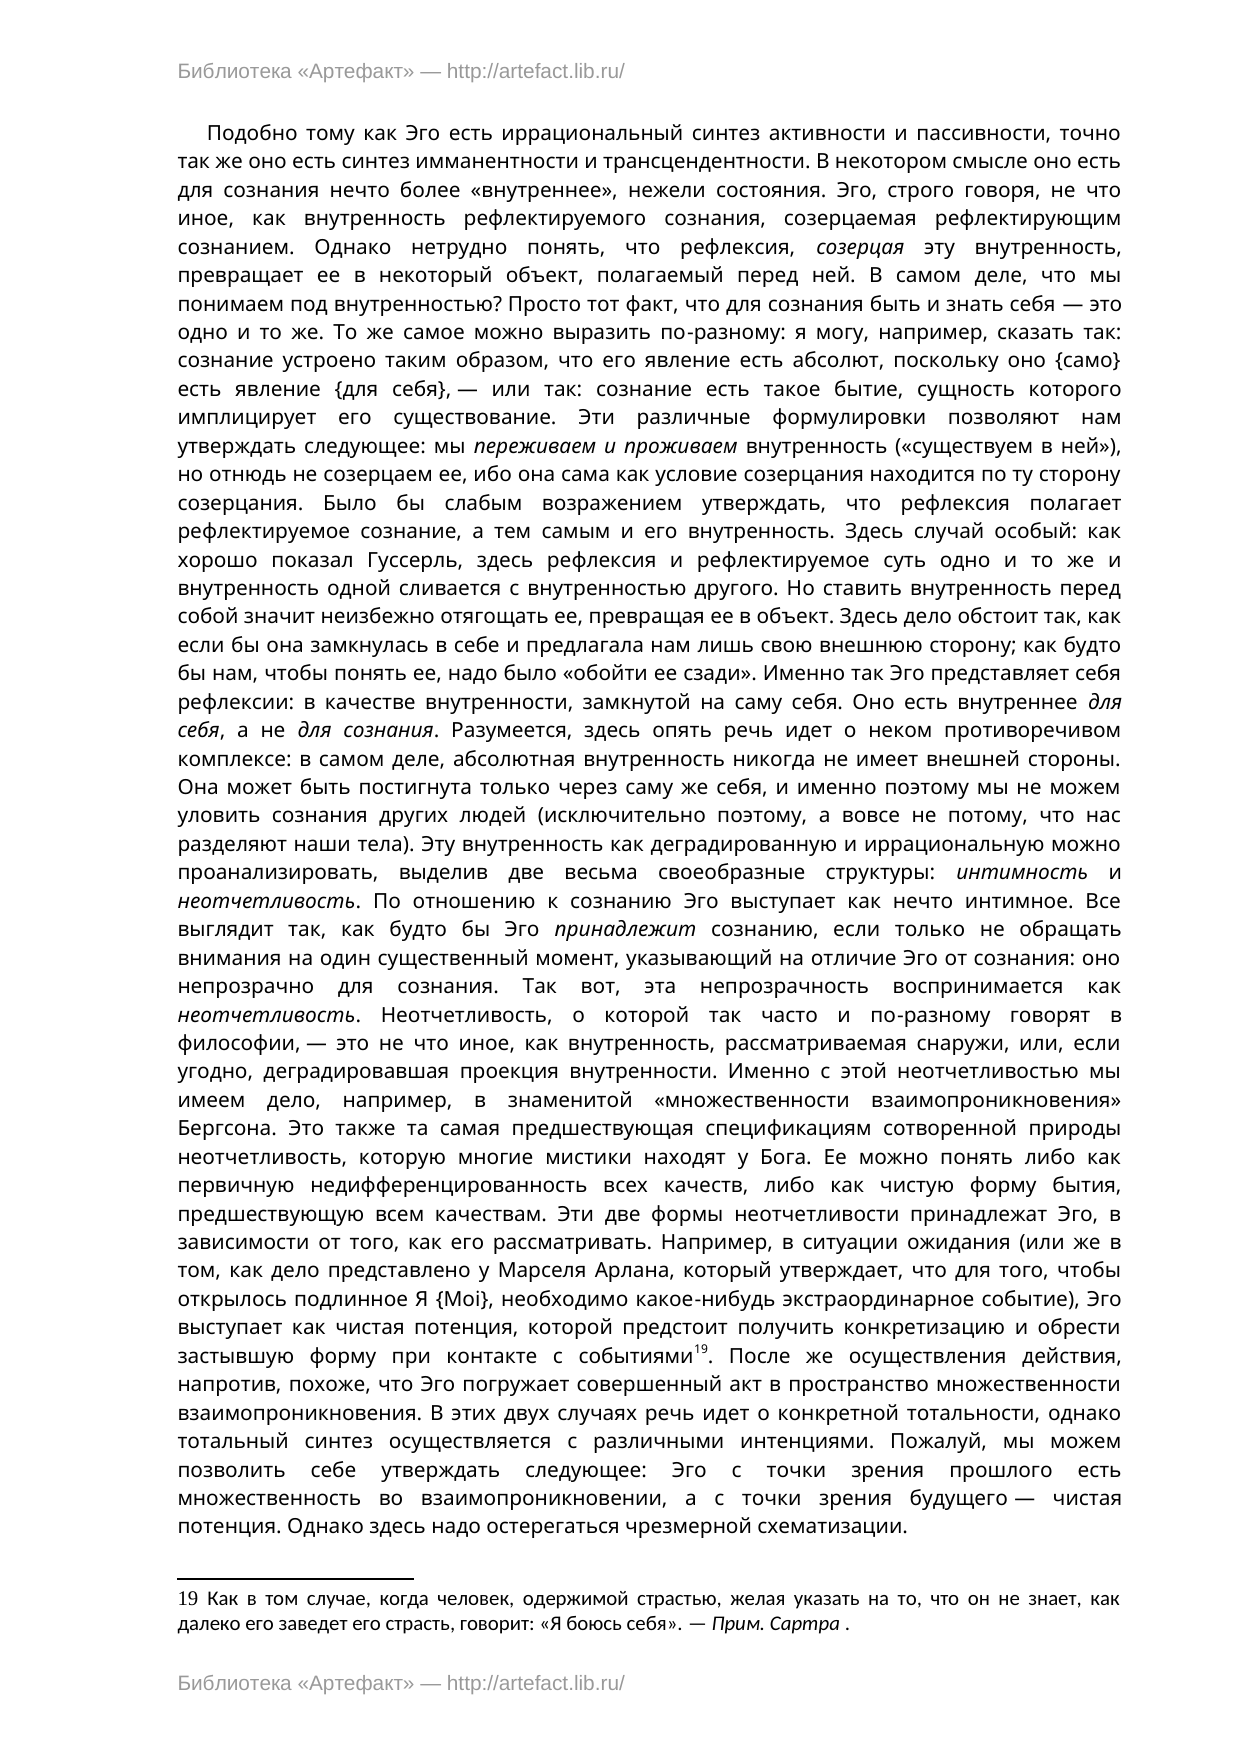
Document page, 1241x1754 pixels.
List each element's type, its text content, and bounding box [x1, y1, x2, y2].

text Подобно тому как Эго есть иррациональный синтез активности и пассивности, точно так же оно есть синтез имманентности и трансцендентности. В некотором смысле оно есть для сознания нечто более «внутреннее», нежели состояния. Эго, строго говоря, не что иное, как внутренность рефлектируемого сознания, созерцаемая рефлектирующим сознанием. Однако нетрудно понять, что рефлексия, созерцая эту внутренность, превращает ее в некоторый объект, полагаемый перед ней. В самом деле, что мы понимаем под внутренностью? Просто тот факт, что для сознания быть и знать себя — это одно и то же. То же самое можно выразить по-разному: я могу, например, сказать так: сознание устроено таким образом, что его явление есть абсолют, поскольку оно {само} есть явление {для себя}, — или так: сознание есть такое бытие, сущность которого имплицирует его существование. Эти различные формулировки позволяют нам утверждать следующее: мы переживаем и проживаем внутренность («существуем в ней»), но отнюдь не созерцаем ее, ибо она сама как условие созерцания находится по ту сторону созерцания. Было бы слабым возражением утверждать, что рефлексия полагает рефлектируемое сознание, а тем самым и его внутренность. Здесь случай особый: как хорошо показал Гуссерль, здесь рефлексия и рефлектируемое суть одно и то же и внутренность одной сливается с внутренностью другого. Но ставить внутренность перед собой значит неизбежно отягощать ее, превращая ее в объект. Здесь дело обстоит так, как если бы она замкнулась в себе и предлагала нам лишь свою внешнюю сторону; как будто бы нам, чтобы понять ее, надо было «обойти ее сзади». Именно так Эго представляет себя рефлексии: в качестве внутренности, замкнутой на саму себя. Оно есть внутреннее для себя, а не для сознания. Разумеется, здесь опять речь идет о неком противоречивом комплексе: в самом деле, абсолютная внутренность никогда не имеет внешней стороны. Она может быть постигнута только через саму же себя, и именно поэтому мы не можем уловить сознания других людей (исключительно поэтому, а вовсе не потому, что нас разделяют наши тела). Эту внутренность как деградированную и иррациональную можно проанализировать, выделив две весьма своеобразные структуры: интимность и неотчетливость. По отношению к сознанию Эго выступает как нечто интимное. Все выглядит так, как будто бы Эго принадлежит сознанию, если только не обращать внимания на один существенный момент, указывающий на отличие Эго от сознания: оно непрозрачно для сознания. Так вот, эта непрозрачность воспринимается как неотчетливость. Неотчетливость, о которой так часто и по-разному говорят в философии, — это не что иное, как внутренность, рассматриваемая снаружи, или, если угодно, деградировавшая проекция внутренности. Именно с этой неотчетливостью мы имеем дело, например, в знаменитой «множественности взаимопроникновения» Бергсона. Это также та самая предшествующая спецификациям сотворенной природы неотчетливость, которую многие мистики находят у Бога. Ее можно понять либо как первичную недифференцированность всех качеств, либо как чистую форму бытия, предшествующую всем качествам. Эти две формы неотчетливости принадлежат Эго, в зависимости от того, как его рассматривать. Например, в ситуации ожидания (или же в том, как дело представлено у Марселя Арлана, который утверждает, что для того, чтобы открылось подлинное Я {Moi}, необходимо какое-нибудь экстраординарное событие), Эго выступает как чистая потенция, которой предстоит получить конкретизацию и обрести застывшую форму при контакте с событиями. После же осуществления действия, напротив, похоже, что Эго погружает совершенный акт в пространство множественности взаимопроникновения. В этих двух случаях речь идет о конкретной тотальности, однако тотальный синтез осуществляется с различными интенциями. Пожалуй, мы можем позволить себе утверждать следующее: Эго с точки зрения прошлого есть множественность во взаимопроникновении, а с точки зрения будущего — чистая потенция. Однако здесь надо остерегаться чрезмерной схематизации. [177, 118, 1122, 1540]
